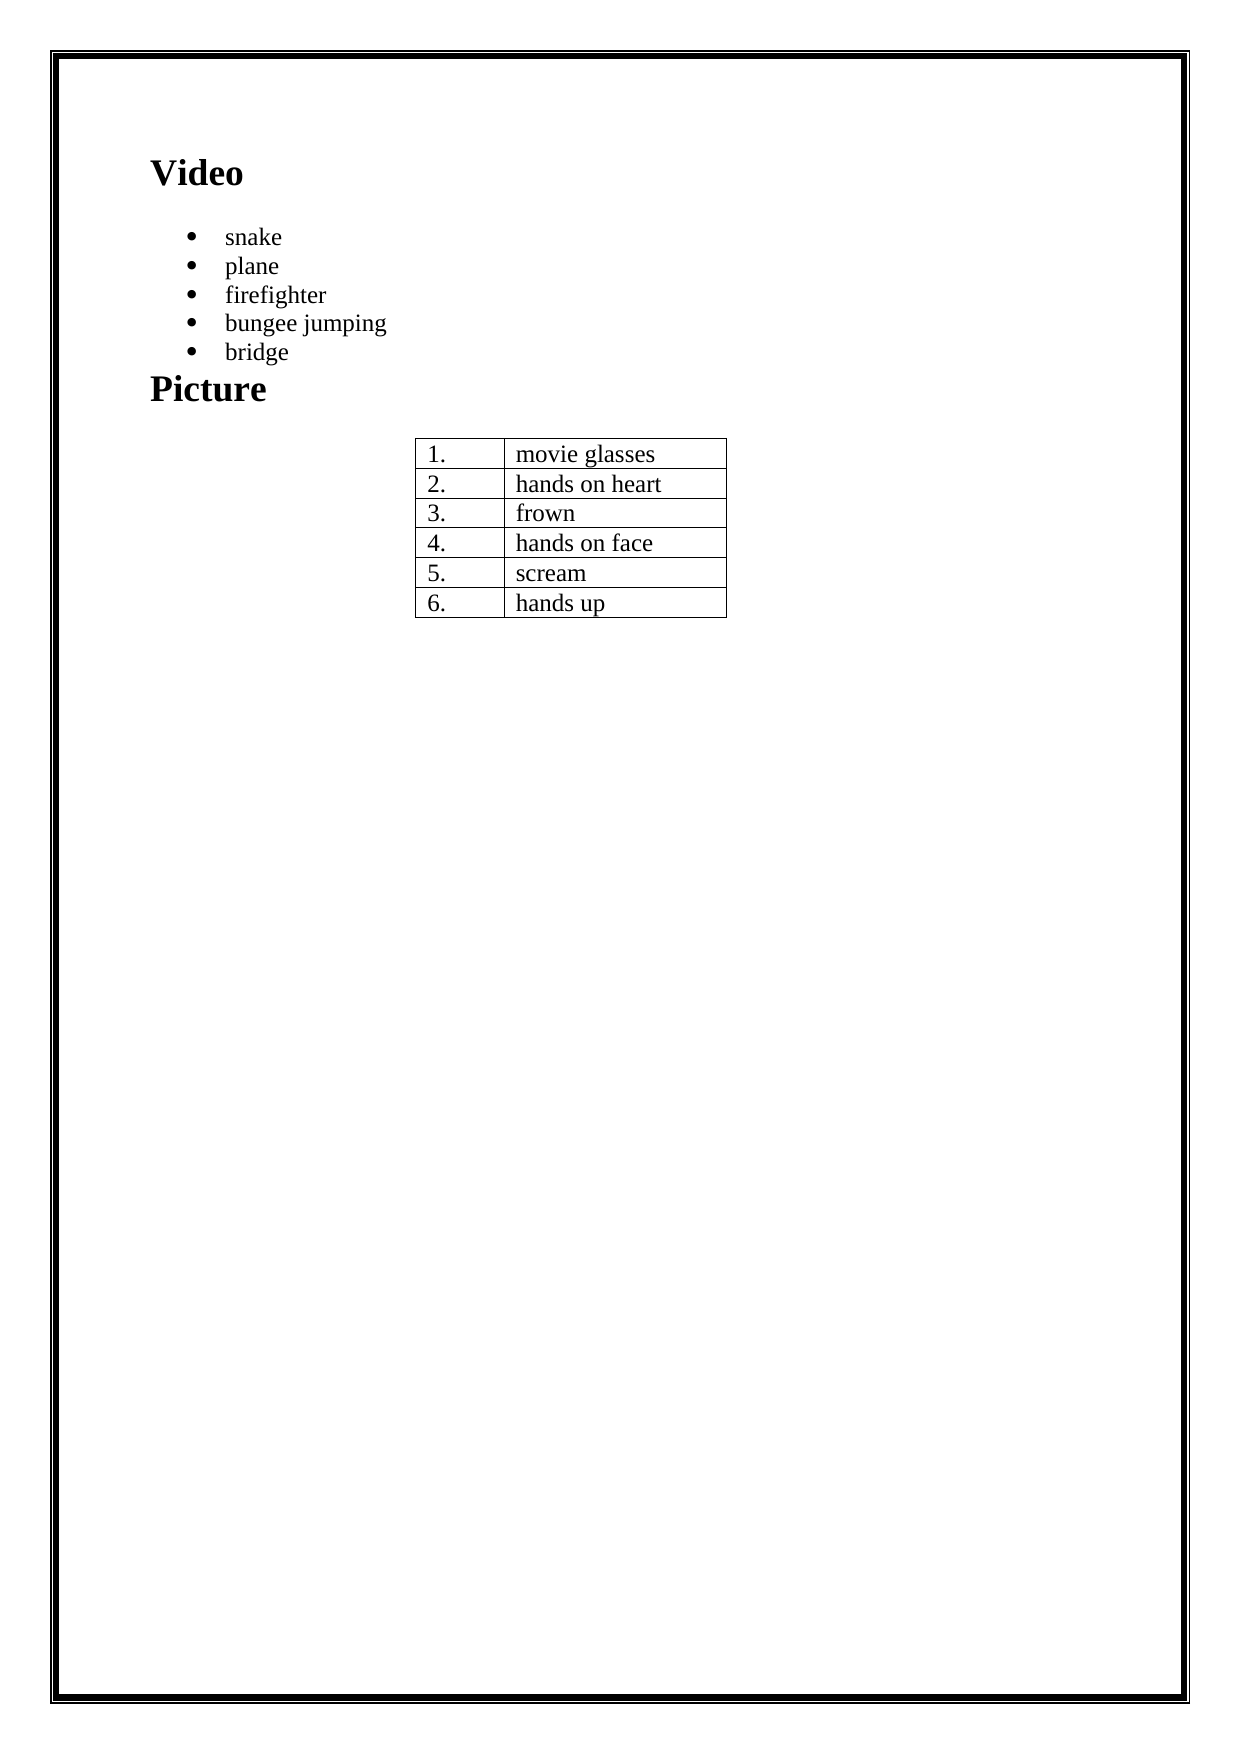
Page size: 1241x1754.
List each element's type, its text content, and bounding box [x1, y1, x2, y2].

table_cell hands up [505, 588, 726, 617]
text Picture [150, 366, 1090, 409]
text Video [150, 150, 1090, 193]
table_header 1. [416, 439, 504, 468]
table_cell frown [505, 499, 726, 527]
table_cell 5. [416, 558, 504, 587]
list snake [187, 222, 1090, 251]
table_cell hands on heart [505, 469, 726, 497]
list firefighter [187, 280, 1090, 308]
list plane [187, 251, 1090, 280]
list bungee jumping [187, 308, 1090, 337]
table_cell scream [505, 558, 726, 587]
table_cell 4. [416, 528, 504, 557]
table_cell hands on face [505, 528, 726, 557]
table_cell 3. [416, 499, 504, 527]
table_cell 2. [416, 469, 504, 497]
table_header movie glasses [505, 439, 726, 468]
list bridge [187, 337, 1090, 366]
table_cell 6. [416, 588, 504, 617]
